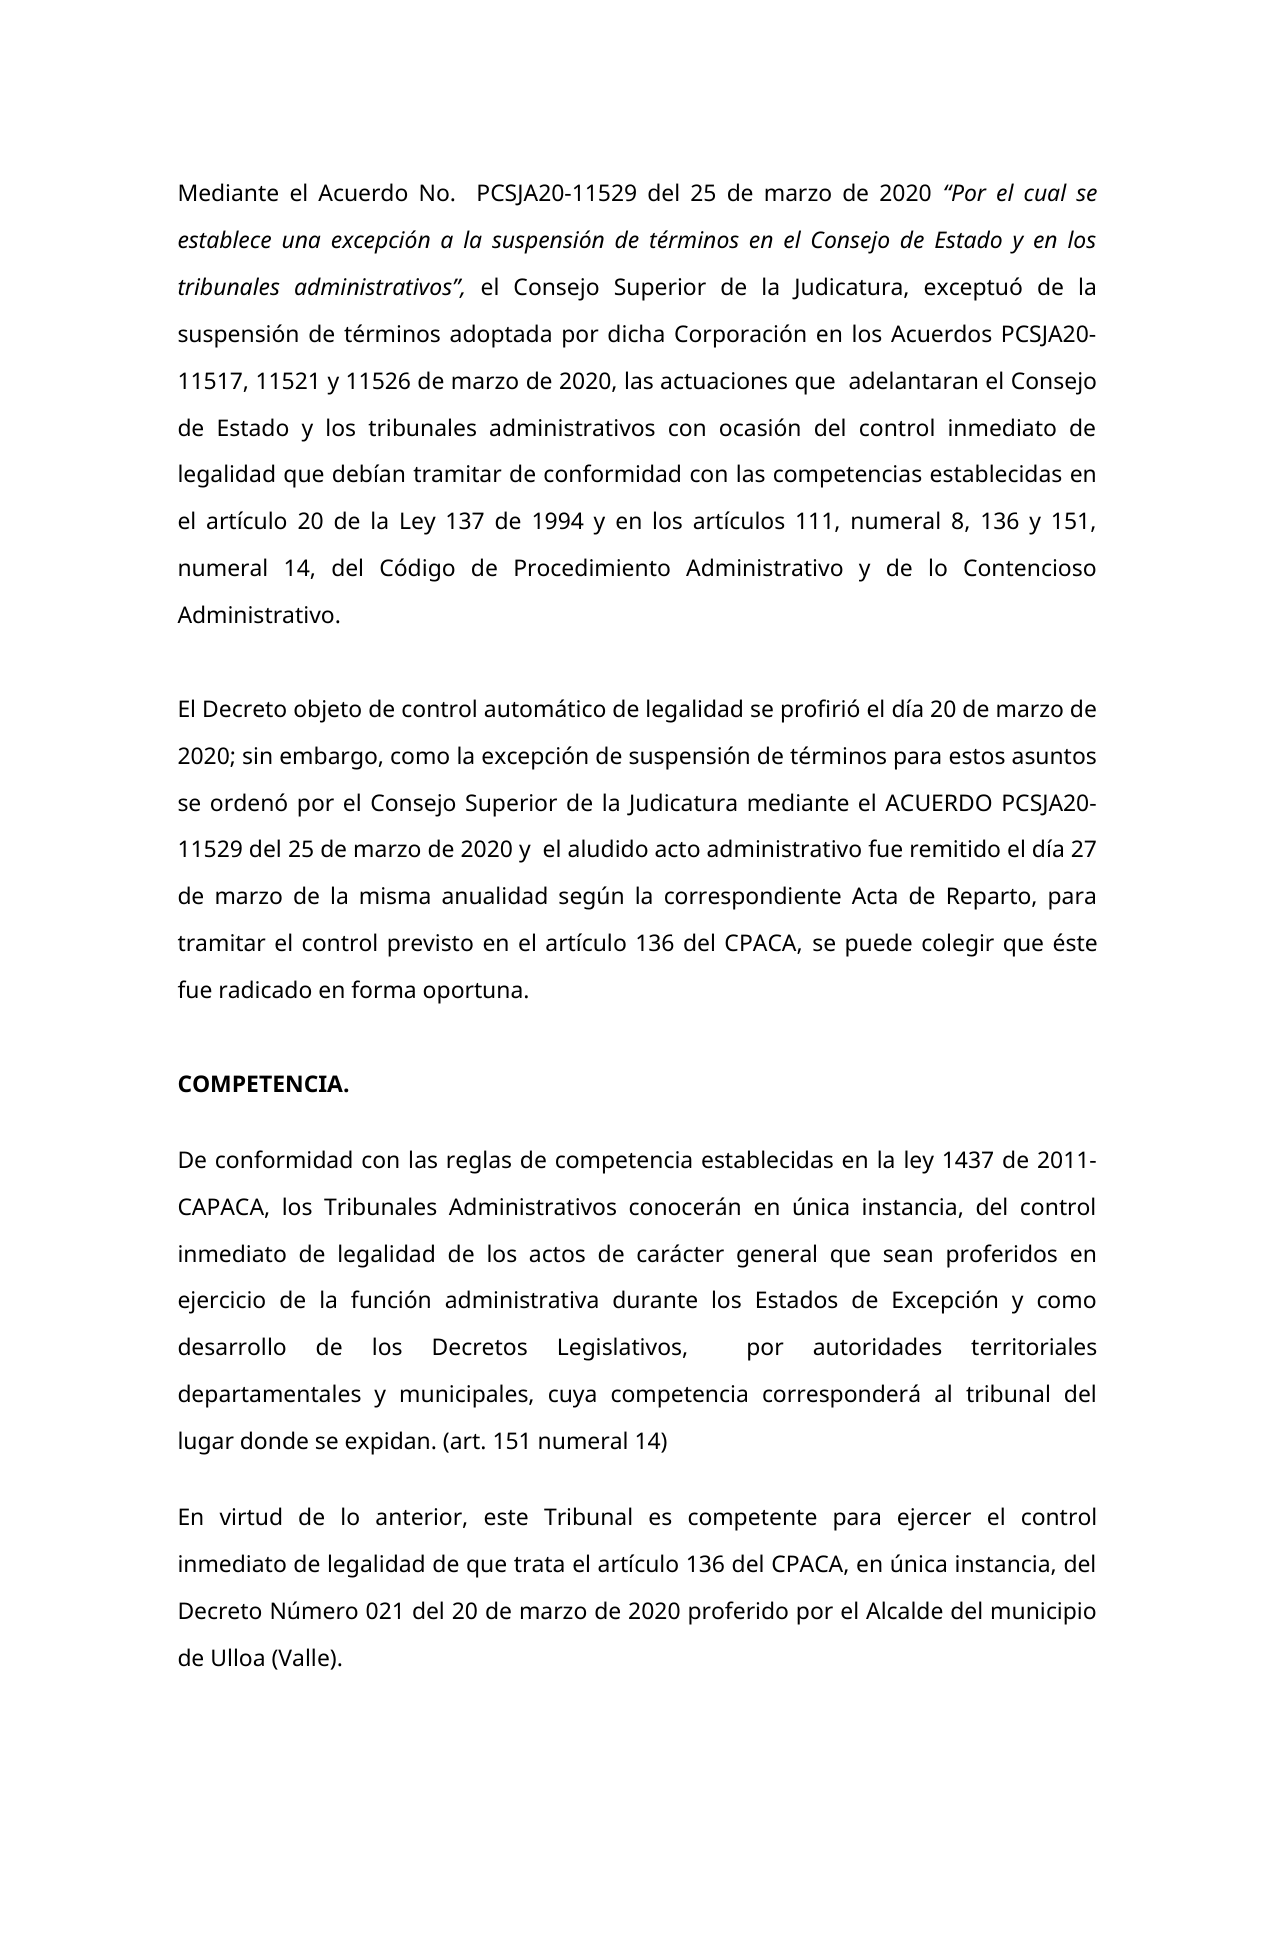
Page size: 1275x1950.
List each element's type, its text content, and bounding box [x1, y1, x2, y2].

text En virtud de lo anterior, este Tribunal es competente para ejercer el control inmediato de legalidad de que trata el artículo 136 del CPACA, en única instancia, del Decreto Número 021 del 20 de marzo de 2020 proferido por el Alcalde del municipio de Ulloa (Valle). [177, 1501, 1098, 1673]
text De conformidad con las reglas de competencia establecidas en la ley 1437 de 2011- CAPACA, los Tribunales Administrativos conocerán en única instancia, del control inmediato de legalidad de los actos de carácter general que sean proferidos en ejercicio de la función administrativa durante los Estados de Excepción y como desarrollo de los Decretos Legislativos, por autoridades territoriales departamentales y municipales, cuya competencia corresponderá al tribunal del lugar donde se expidan. (art. 151 numeral 14) [177, 1144, 1098, 1456]
text COMPETENCIA. [177, 1068, 1098, 1099]
text Mediante el Acuerdo No. PCSJA20-11529 del 25 de marzo de 2020 “Por el cual se establece una excepción a la suspensión de términos en el Consejo de Estado y en los tribunales administrativos”, el Consejo Superior de la Judicatura, exceptuó de la suspensión de términos adoptada por dicha Corporación en los Acuerdos PCSJA20-11517, 11521 y 11526 de marzo de 2020, las actuaciones que adelantaran el Consejo de Estado y los tribunales administrativos con ocasión del control inmediato de legalidad que debían tramitar de conformidad con las competencias establecidas en el artículo 20 de la Ley 137 de 1994 y en los artículos 111, numeral 8, 136 y 151, numeral 14, del Código de Procedimiento Administrativo y de lo Contencioso Administrativo. [177, 177, 1098, 630]
text El Decreto objeto de control automático de legalidad se profirió el día 20 de marzo de 2020; sin embargo, como la excepción de suspensión de términos para estos asuntos se ordenó por el Consejo Superior de la Judicatura mediante el ACUERDO PCSJA20-11529 del 25 de marzo de 2020 y el aludido acto administrativo fue remitido el día 27 de marzo de la misma anualidad según la correspondiente Acta de Reparto, para tramitar el control previsto en el artículo 136 del CPACA, se puede colegir que éste fue radicado en forma oportuna. [177, 693, 1098, 1005]
